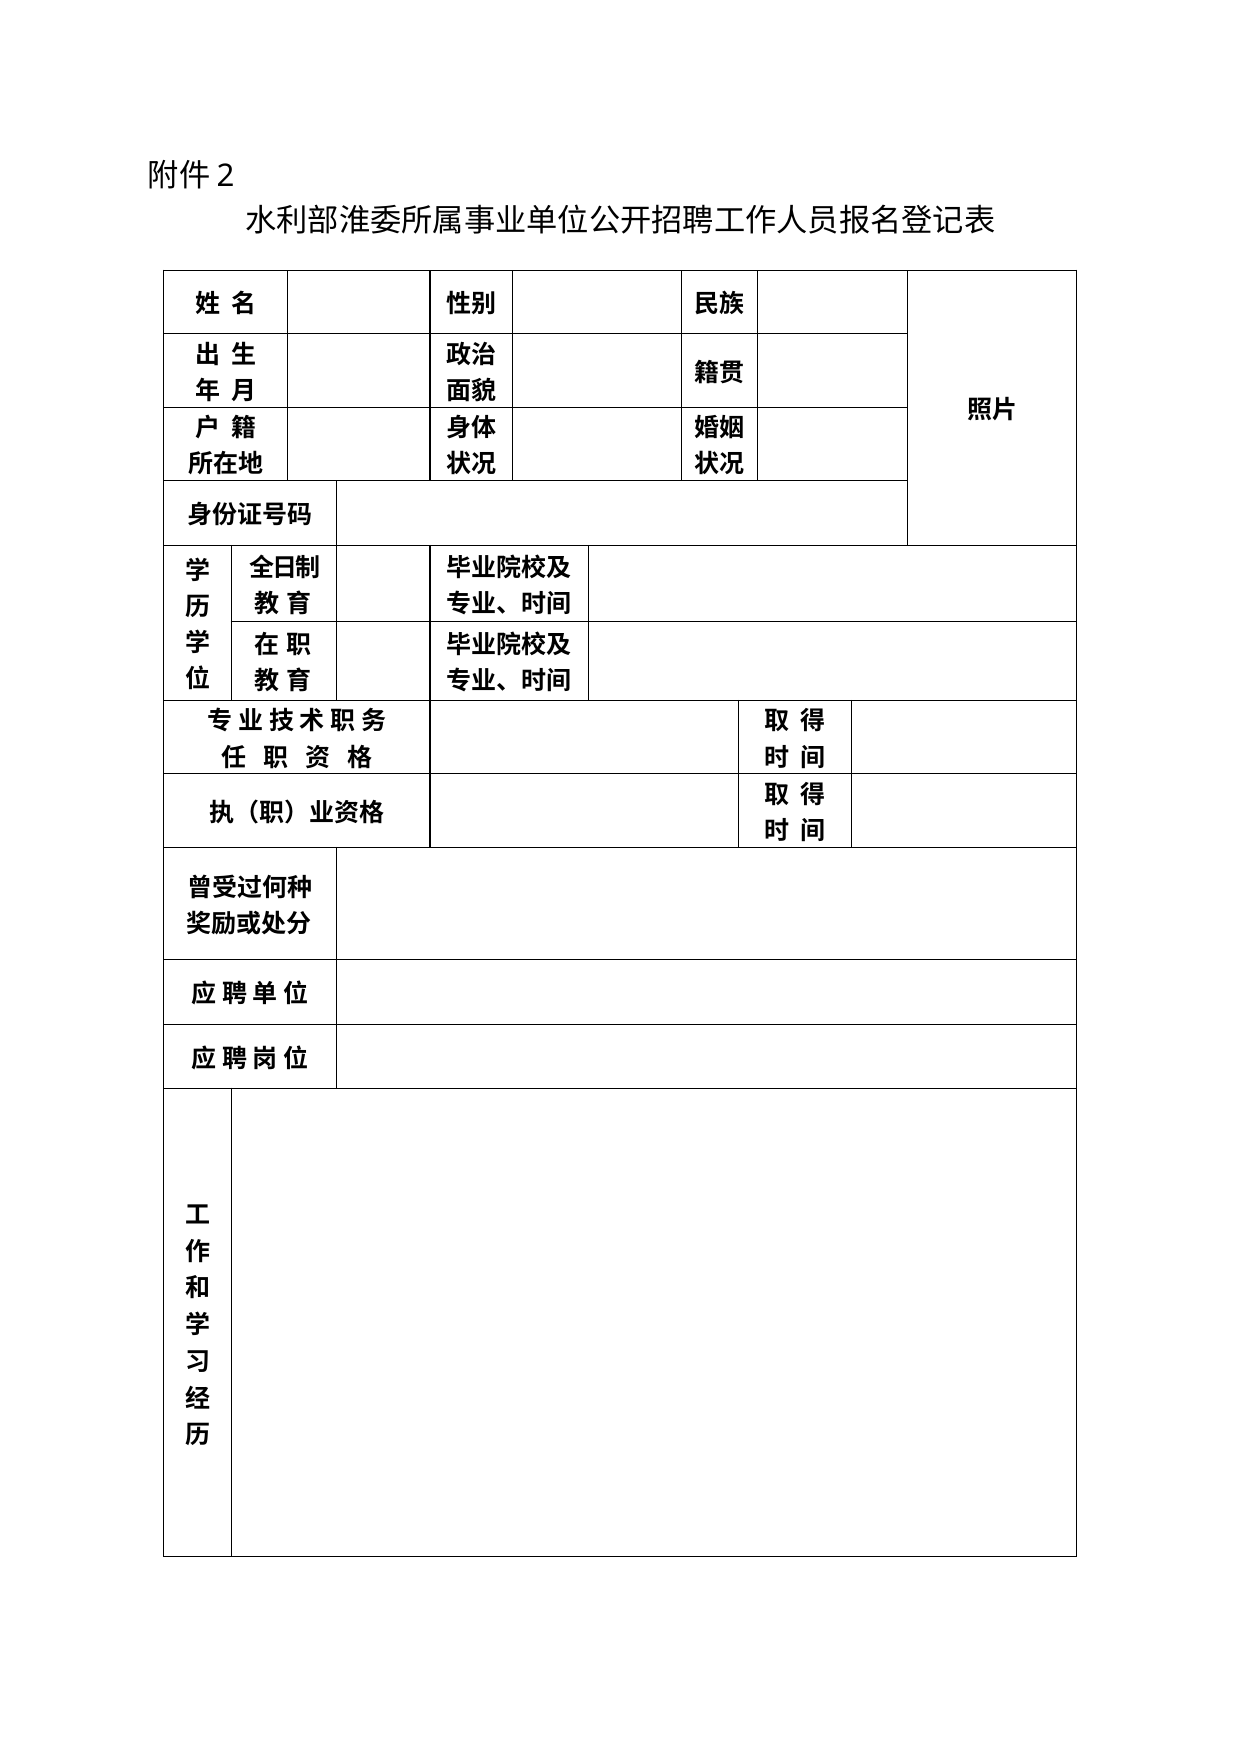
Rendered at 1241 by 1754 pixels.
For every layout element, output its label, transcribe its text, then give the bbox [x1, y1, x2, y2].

table_cell [589, 546, 1076, 621]
table_header 姓 名 [164, 271, 287, 333]
table_cell 出 生 年 月 [164, 334, 287, 407]
table_cell [589, 622, 1076, 700]
table_cell 籍贯 [682, 334, 757, 407]
table_cell [431, 774, 738, 847]
table_cell [337, 960, 1076, 1023]
table_cell [337, 848, 1076, 959]
table_cell [852, 701, 1076, 773]
table_cell 执（职）业资格 [164, 774, 429, 847]
table_cell 在 职 教 育 [232, 622, 336, 700]
table_cell 政治面貌 [431, 334, 512, 407]
table_cell [431, 701, 738, 773]
table_cell 身份证号码 [164, 481, 336, 545]
table_cell [337, 546, 429, 621]
table_cell 专 业 技 术 职 务 任 职 资 格 [164, 701, 429, 773]
table_cell 应 聘 岗 位 [164, 1025, 336, 1088]
table_cell [337, 1025, 1076, 1088]
table_cell [513, 334, 681, 407]
table_cell [758, 334, 907, 407]
table_cell [232, 1089, 1076, 1556]
table_header 民族 [682, 271, 757, 333]
table_cell [852, 774, 1076, 847]
table_cell 全日制 教 育 [232, 546, 336, 621]
text 附件2 [148, 150, 1092, 195]
table_cell 身体状况 [431, 408, 512, 480]
table_cell 户 籍 所在地 [164, 408, 287, 480]
table_cell 应 聘 单 位 [164, 960, 336, 1023]
table_header [288, 271, 429, 333]
text 水利部淮委所属事业单位公开招聘工作人员报名登记表 [148, 195, 1092, 241]
table_header [513, 271, 681, 333]
table_cell [337, 622, 429, 700]
table_cell 婚姻 状况 [682, 408, 757, 480]
table_cell [337, 481, 907, 545]
table_cell [288, 334, 429, 407]
table_cell 毕业院校及专业、时间 [431, 622, 588, 700]
table_header 照片 [908, 271, 1076, 545]
table_cell [288, 408, 429, 480]
table_cell [513, 408, 681, 480]
table_cell 学历 学位 [164, 546, 231, 700]
table_cell 曾受过何种 奖励或处分 [164, 848, 336, 959]
table_cell 毕业院校及专业、时间 [431, 546, 588, 621]
table_cell [758, 408, 907, 480]
table_cell 取 得 时 间 [739, 774, 851, 847]
table_cell 工 作 和 学 习 经 历 [164, 1089, 231, 1556]
table_cell 取 得 时 间 [739, 701, 851, 773]
table_header 性别 [431, 271, 512, 333]
table_header [758, 271, 907, 333]
